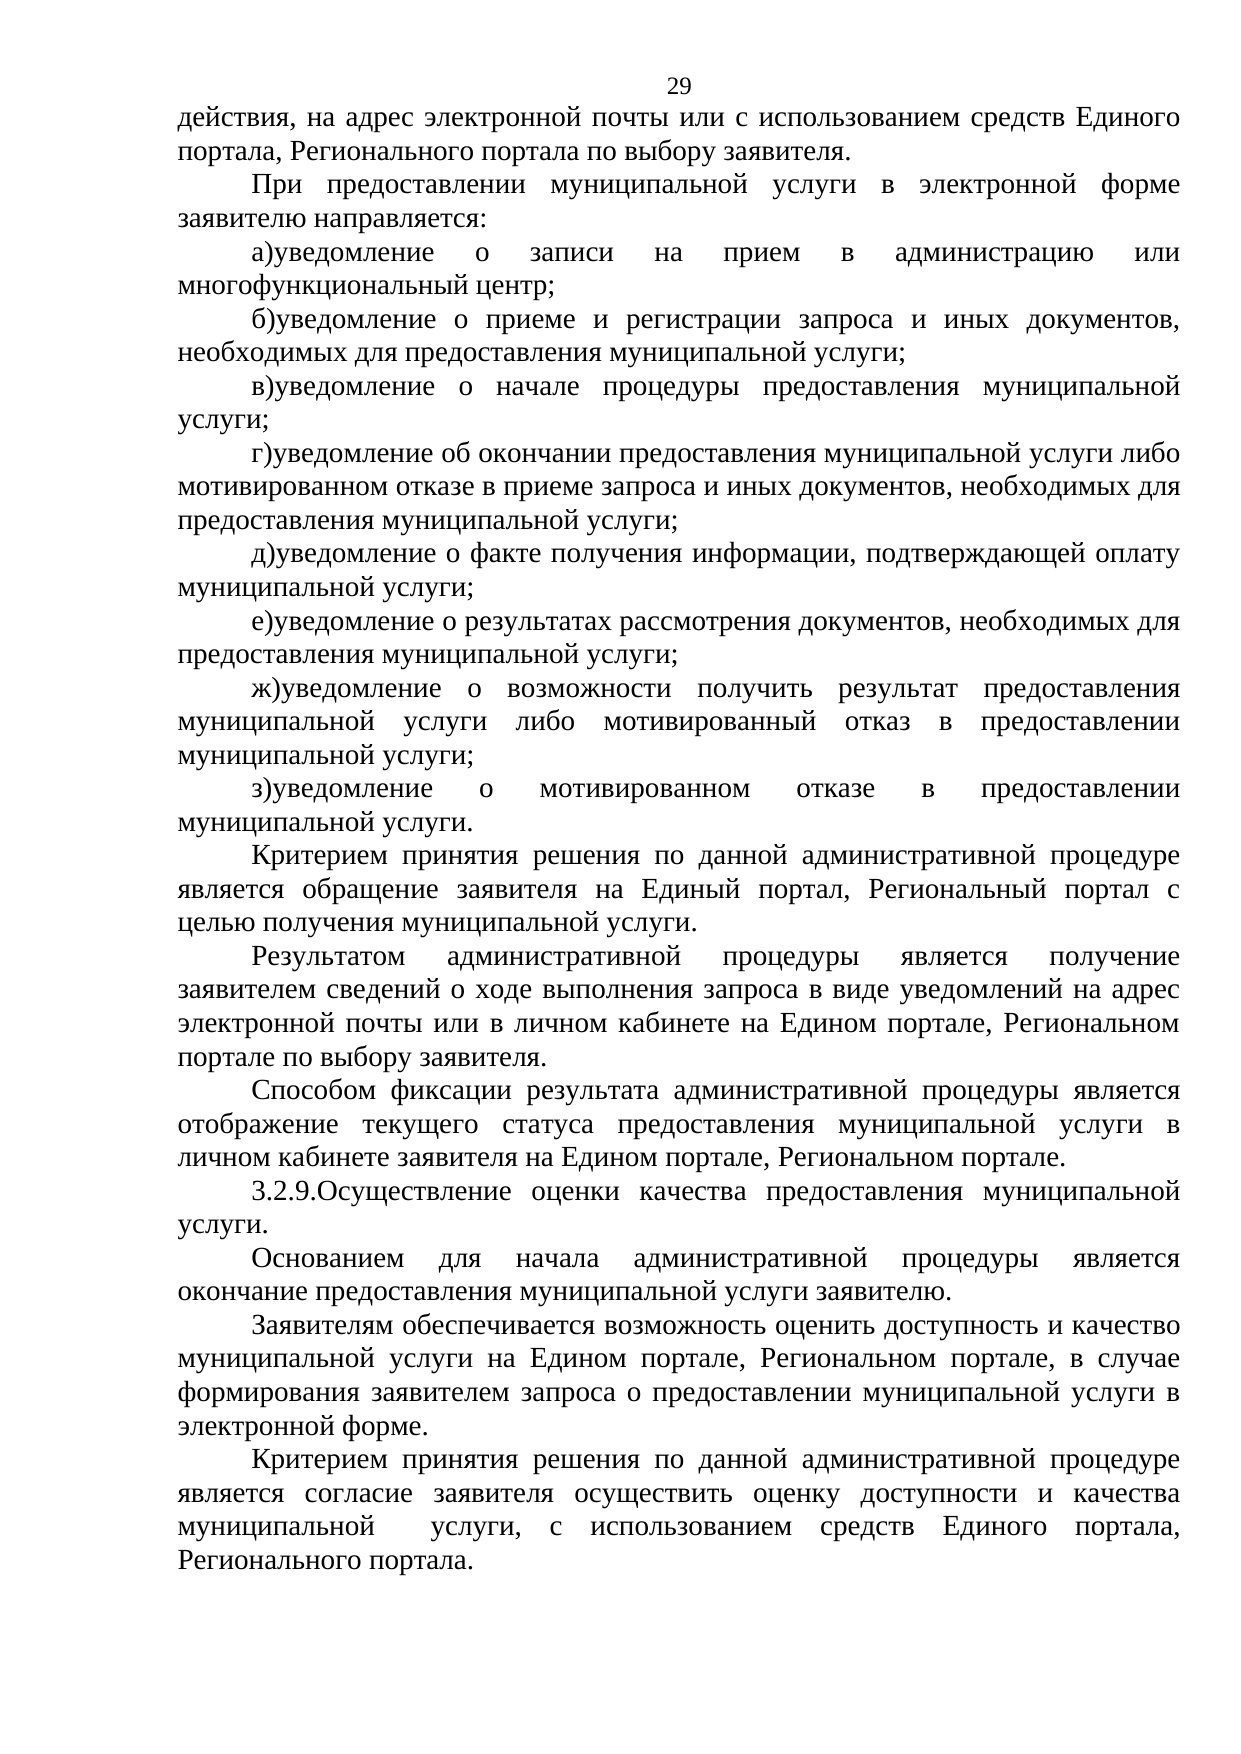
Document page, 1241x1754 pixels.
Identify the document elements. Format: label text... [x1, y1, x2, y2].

text При предоставлении муниципальной услуги в электронной форме заявителю направляется: [177, 167, 1181, 234]
text Критерием принятия решения по данной административной процедуре является обращение заявителя на Единый портал, Региональный портал с целью получения муниципальной услуги. [177, 837, 1181, 938]
text б)уведомление о приеме и регистрации запроса и иных документов, необходимых для предоставления муниципальной услуги; [177, 301, 1181, 368]
text з)уведомление о мотивированном отказе в предоставлении муниципальной услуги. [177, 770, 1181, 837]
text Способом фиксации результата административной процедуры является отображение текущего статуса предоставления муниципальной услуги в личном кабинете заявителя на Едином портале, Региональном портале. [177, 1072, 1181, 1173]
text ж)уведомление о возможности получить результат предоставления муниципальной услуги либо мотивированный отказ в предоставлении муниципальной услуги; [177, 670, 1181, 770]
text а)уведомление о записи на прием в администрацию или многофункциональный центр; [177, 234, 1181, 301]
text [177, 99, 1181, 167]
text 3.2.9.Осуществление оценки качества предоставления муниципальной услуги. [177, 1173, 1181, 1240]
text Заявителям обеспечивается возможность оценить доступность и качество муниципальной услуги на Едином портале, Региональном портале, в случае формирования заявителем запроса о предоставлении муниципальной услуги в электронной форме. [177, 1307, 1181, 1441]
text е)уведомление о результатах рассмотрения документов, необходимых для предоставления муниципальной услуги; [177, 603, 1181, 670]
text в)уведомление о начале процедуры предоставления муниципальной услуги; [177, 368, 1181, 435]
text Основанием для начала административной процедуры является окончание предоставления муниципальной услуги заявителю. [177, 1240, 1181, 1307]
text Результатом административной процедуры является получение заявителем сведений о ходе выполнения запроса в виде уведомлений на адрес электронной почты или в личном кабинете на Едином портале, Региональном портале по выбору заявителя. [177, 938, 1181, 1072]
text Критерием принятия решения по данной административной процедуре является согласие заявителя осуществить оценку доступности и качества муниципальной услуги, с использованием средств Единого портала, Регионального портала. [177, 1441, 1181, 1575]
text г)уведомление об окончании предоставления муниципальной услуги либо мотивированном отказе в приеме запроса и иных документов, необходимых для предоставления муниципальной услуги; [177, 435, 1181, 536]
text д)уведомление о факте получения информации, подтверждающей оплату муниципальной услуги; [177, 536, 1181, 603]
